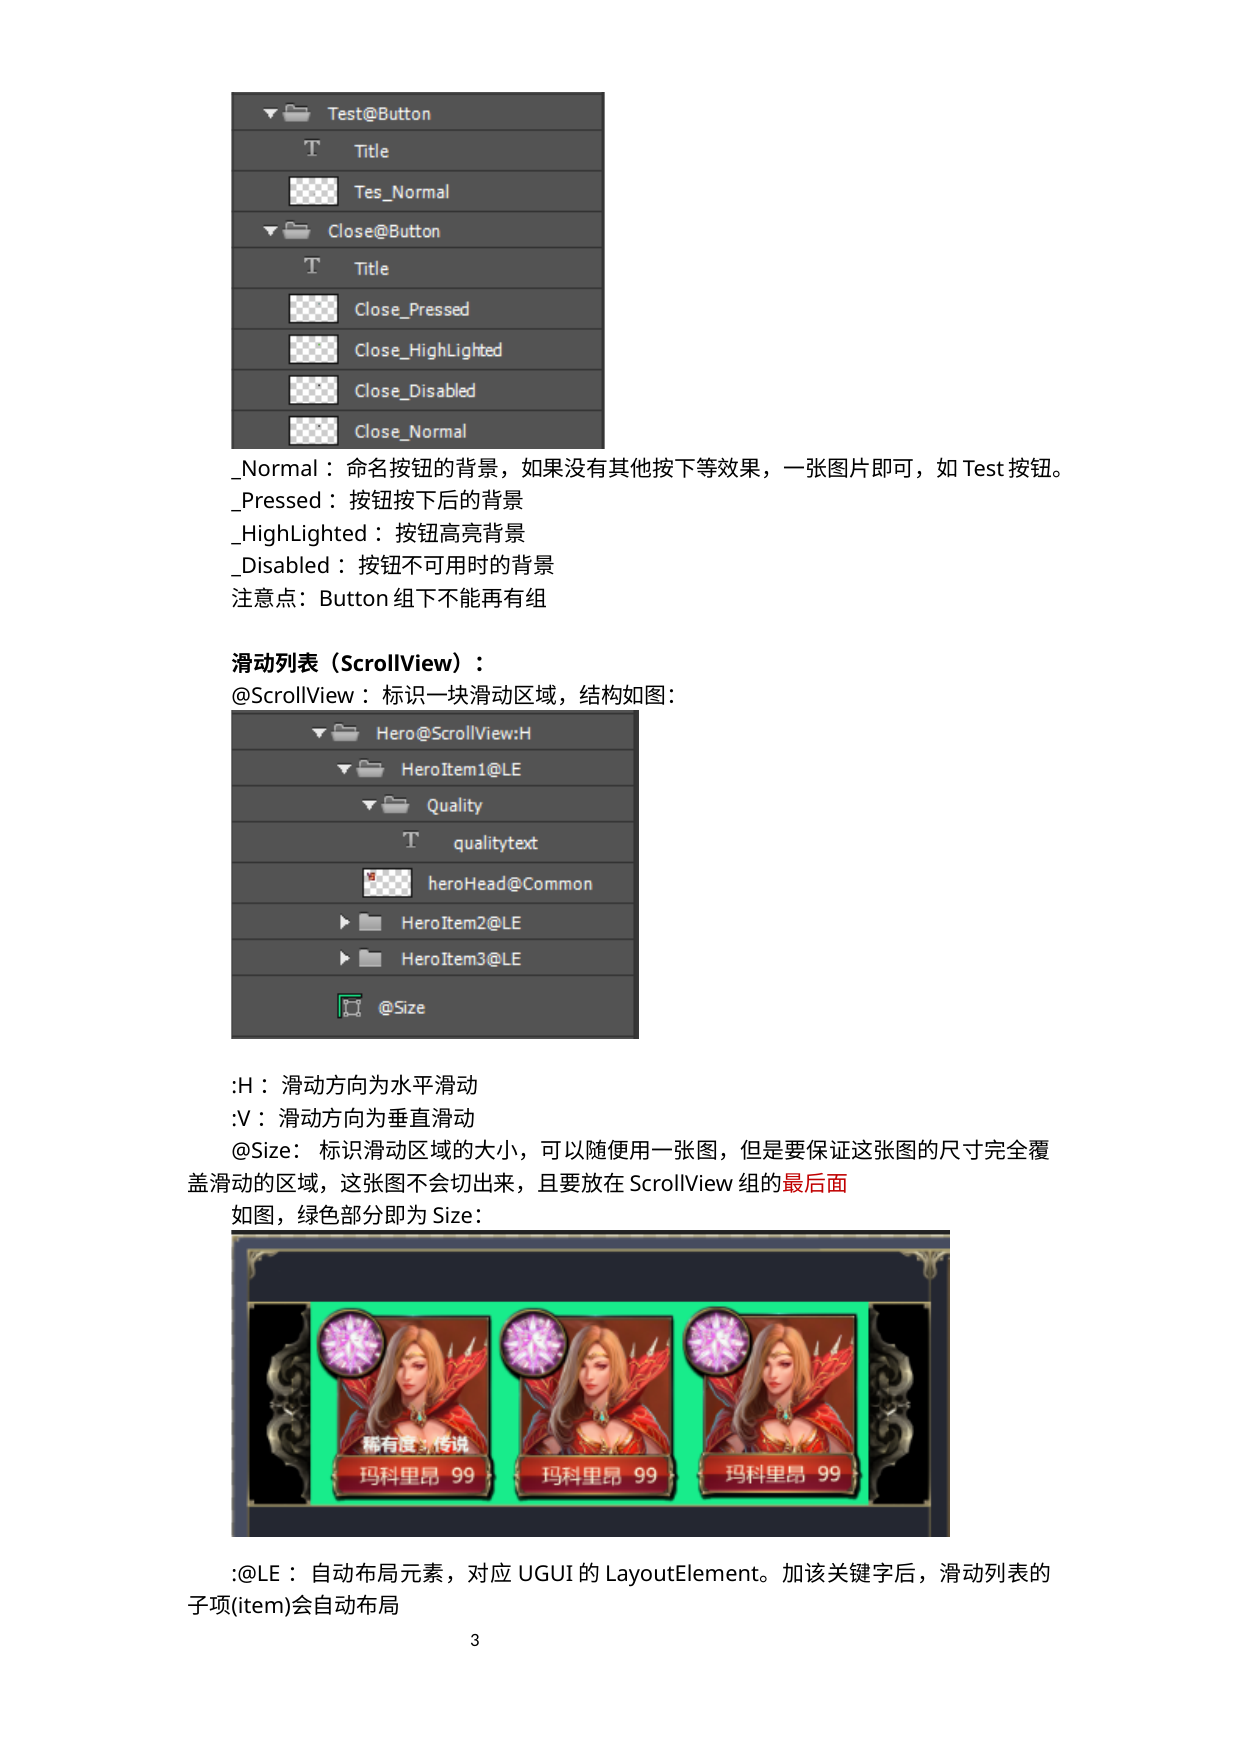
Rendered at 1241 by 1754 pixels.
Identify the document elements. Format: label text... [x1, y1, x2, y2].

text :V ：滑动方向为垂直滑动 [187, 1100, 1053, 1133]
picture [231, 710, 639, 1039]
text 注意点：Button组下不能再有组 [187, 580, 1053, 613]
text 滑动列表（ScrollView）： [187, 645, 1053, 678]
text _HighLighted ：按钮高亮背景 [187, 515, 1053, 548]
text _Normal ：命名按钮的背景，如果没有其他按下等效果，一张图片即可，如Test按钮。 [187, 450, 1053, 483]
text 如图，绿色部分即为Size： [187, 1198, 1053, 1230]
text _Disabled ：按钮不可用时的背景 [187, 548, 1053, 580]
text _Pressed ：按钮按下后的背景 [187, 483, 1053, 515]
text @ScrollView ：标识一块滑动区域，结构如图： [187, 678, 1053, 710]
text @Size： 标识滑动区域的大小，可以随便用一张图，但是要保证这张图的尺寸完全覆盖滑动的区域，这张图不会切出来，且要放在ScrollView 组的最后面 [187, 1133, 1053, 1198]
picture [231, 1230, 950, 1537]
text :@LE ：自动布局元素，对应UGUI的LayoutElement。加该关键字后，滑动列表的子项(item)会自动布局 [187, 1555, 1053, 1620]
text :H ：滑动方向为水平滑动 [187, 1068, 1053, 1100]
picture [231, 92, 605, 449]
